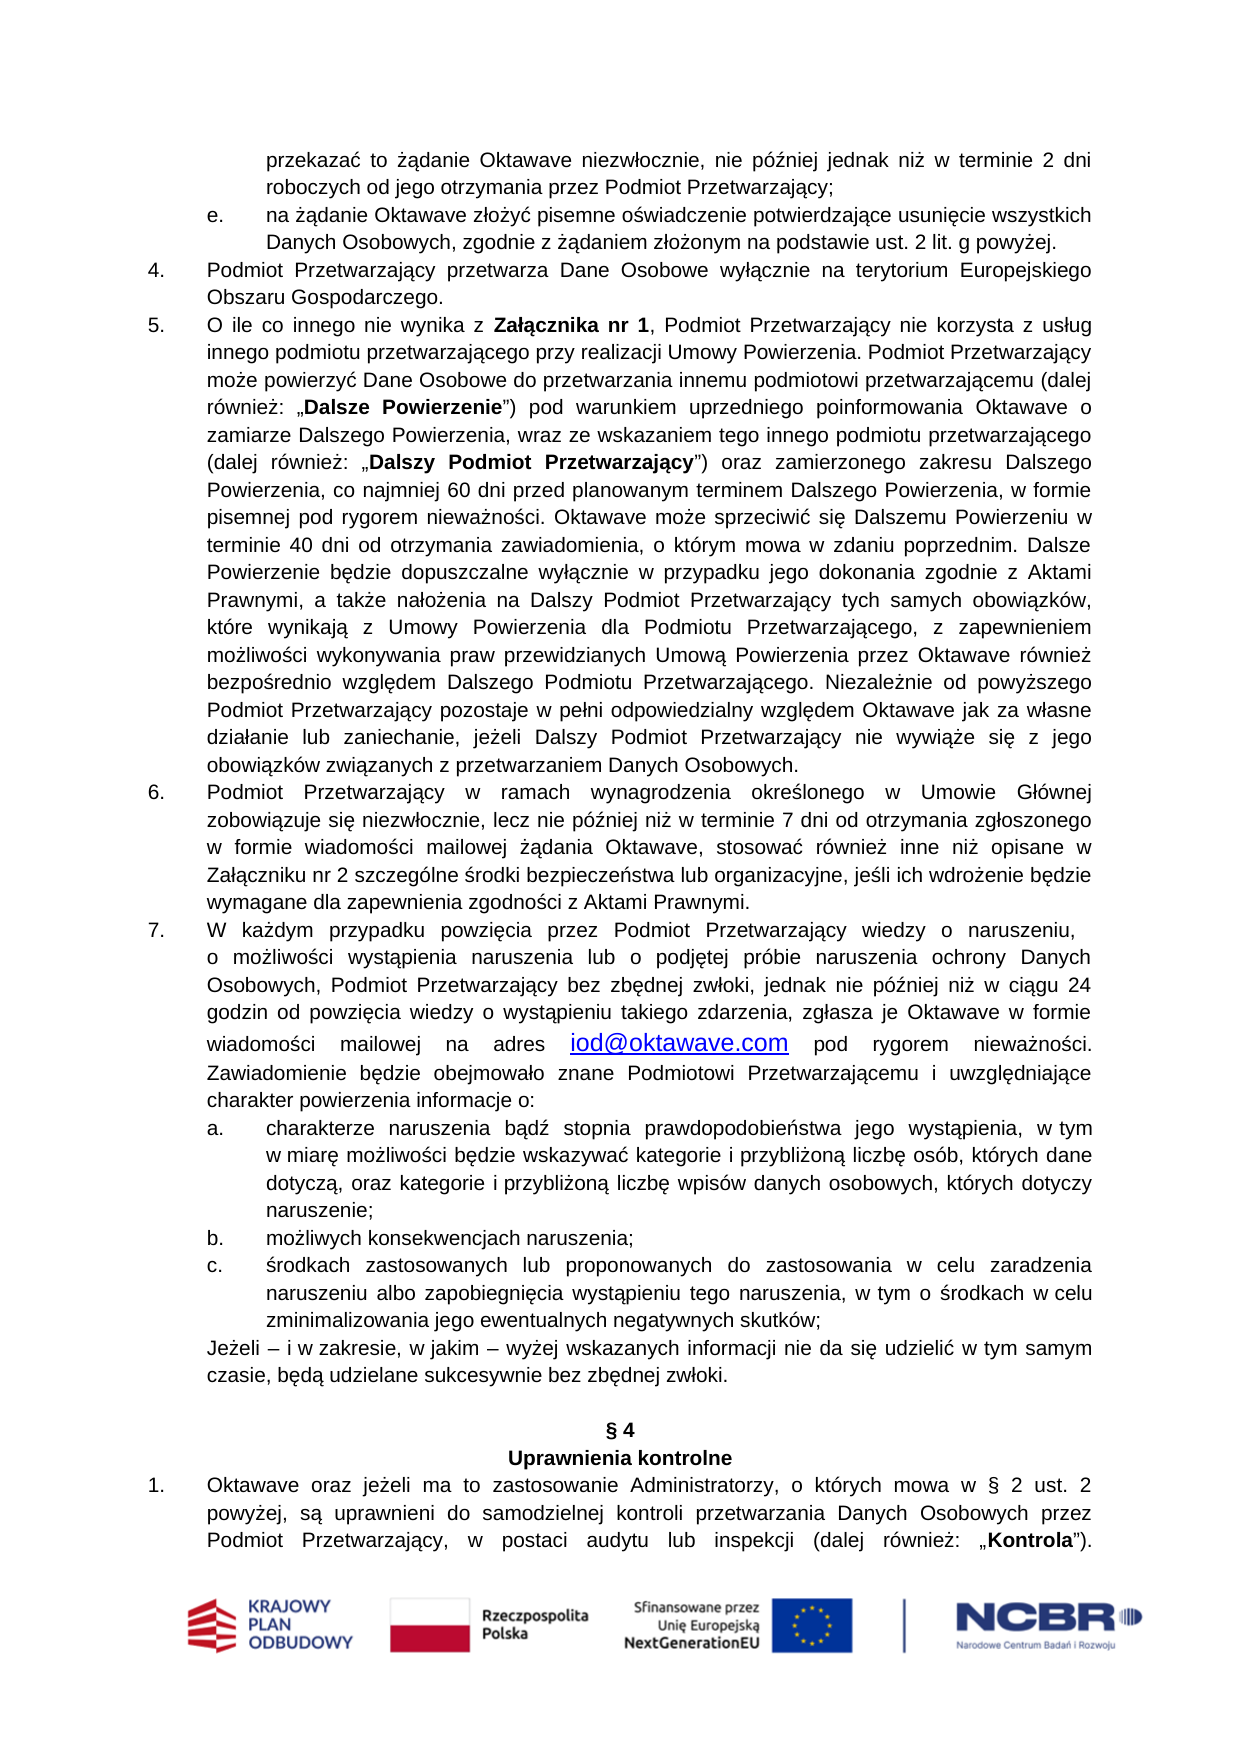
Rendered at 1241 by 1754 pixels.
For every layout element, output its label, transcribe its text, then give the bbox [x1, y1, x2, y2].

text Jeżeli – i w zakresie, w jakim – wyżej wskazanych informacji nie da się udzielić w tym samym czasie, będą udzielane sukcesywnie bez zbędnej zwłoki. [207, 1336, 1093, 1387]
text § 4 [148, 1418, 1093, 1442]
text Uprawnienia kontrolne [148, 1446, 1093, 1469]
list Podmiot Przetwarzający przetwarza Dane Osobowe wyłącznie na terytorium Europejskiego Obszaru Gospodarczego. [148, 258, 1093, 309]
list środkach zastosowanych lub proponowanych do zastosowania w celu zaradzenia naruszeniu albo zapobiegnięcia wystąpieniu tego naruszenia, w tym o środkach w celu zminimalizowania jego ewentualnych negatywnych skutków; [207, 1253, 1093, 1332]
list charakterze naruszenia bądź stopnia prawdopodobieństwa jego wystąpienia, w tym w miarę możliwości będzie wskazywać kategorie i przybliżoną liczbę osób, których dane dotyczą, oraz kategorie i przybliżoną liczbę wpisów danych osobowych, których dotyczy naruszenie; [207, 1116, 1093, 1222]
list Podmiot Przetwarzający w ramach wynagrodzenia określonego w Umowie Głównej zobowiązuje się niezwłocznie, lecz nie później niż w terminie 7 dni od otrzymania zgłoszonego w formie wiadomości mailowej żądania Oktawave, stosować również inne niż opisane w Załączniku nr 2 szczególne środki bezpieczeństwa lub organizacyjne, jeśli ich wdrożenie będzie wymagane dla zapewnienia zgodności z Aktami Prawnymi. [148, 780, 1093, 914]
picture [147, 1567, 1222, 1681]
list O ile co innego nie wynika z Załącznika nr 1, Podmiot Przetwarzający nie korzysta z usług innego podmiotu przetwarzającego przy realizacji Umowy Powierzenia. Podmiot Przetwarzający może powierzyć Dane Osobowe do przetwarzania innemu podmiotowi przetwarzającemu (dalej również: „Dalsze Powierzenie”) pod warunkiem uprzedniego poinformowania Oktawave o zamiarze Dalszego Powierzenia, wraz ze wskazaniem tego innego podmiotu przetwarzającego (dalej również: „Dalszy Podmiot Przetwarzający”) oraz zamierzonego zakresu Dalszego Powierzenia, co najmniej 60 dni przed planowanym terminem Dalszego Powierzenia, w formie pisemnej pod rygorem nieważności. Oktawave może sprzeciwić się Dalszemu Powierzeniu w terminie 40 dni od otrzymania zawiadomienia, o którym mowa w zdaniu poprzednim. Dalsze Powierzenie będzie dopuszczalne wyłącznie w przypadku jego dokonania zgodnie z Aktami Prawnymi, a także nałożenia na Dalszy Podmiot Przetwarzający tych samych obowiązków, które wynikają z Umowy Powierzenia dla Podmiotu Przetwarzającego, z zapewnieniem możliwości wykonywania praw przewidzianych Umową Powierzenia przez Oktawave również bezpośrednio względem Dalszego Podmiotu Przetwarzającego. Niezależnie od powyższego Podmiot Przetwarzający pozostaje w pełni odpowiedzialny względem Oktawave jak za własne działanie lub zaniechanie, jeżeli Dalszy Podmiot Przetwarzający nie wywiąże się z jego obowiązków związanych z przetwarzaniem Danych Osobowych. [148, 313, 1093, 777]
list możliwych konsekwencjach naruszenia; [207, 1226, 1093, 1249]
list na żądanie Oktawave złożyć pisemne oświadczenie potwierdzające usunięcie wszystkich Danych Osobowych, zgodnie z żądaniem złożonym na podstawie ust. 2 lit. g powyżej. [207, 203, 1093, 254]
list W każdym przypadku powzięcia przez Podmiot Przetwarzający wiedzy o naruszeniu, o możliwości wystąpienia naruszenia lub o podjętej próbie naruszenia ochrony Danych Osobowych, Podmiot Przetwarzający bez zbędnej zwłoki, jednak nie później niż w ciągu 24 godzin od powzięcia wiedzy o wystąpieniu takiego zdarzenia, zgłasza je Oktawave w formie wiadomości mailowej na adres iod@oktawave.com pod rygorem nieważności. Zawiadomienie będzie obejmowało znane Podmiotowi Przetwarzającemu i uwzględniające charakter powierzenia informacje o: [148, 918, 1093, 1112]
